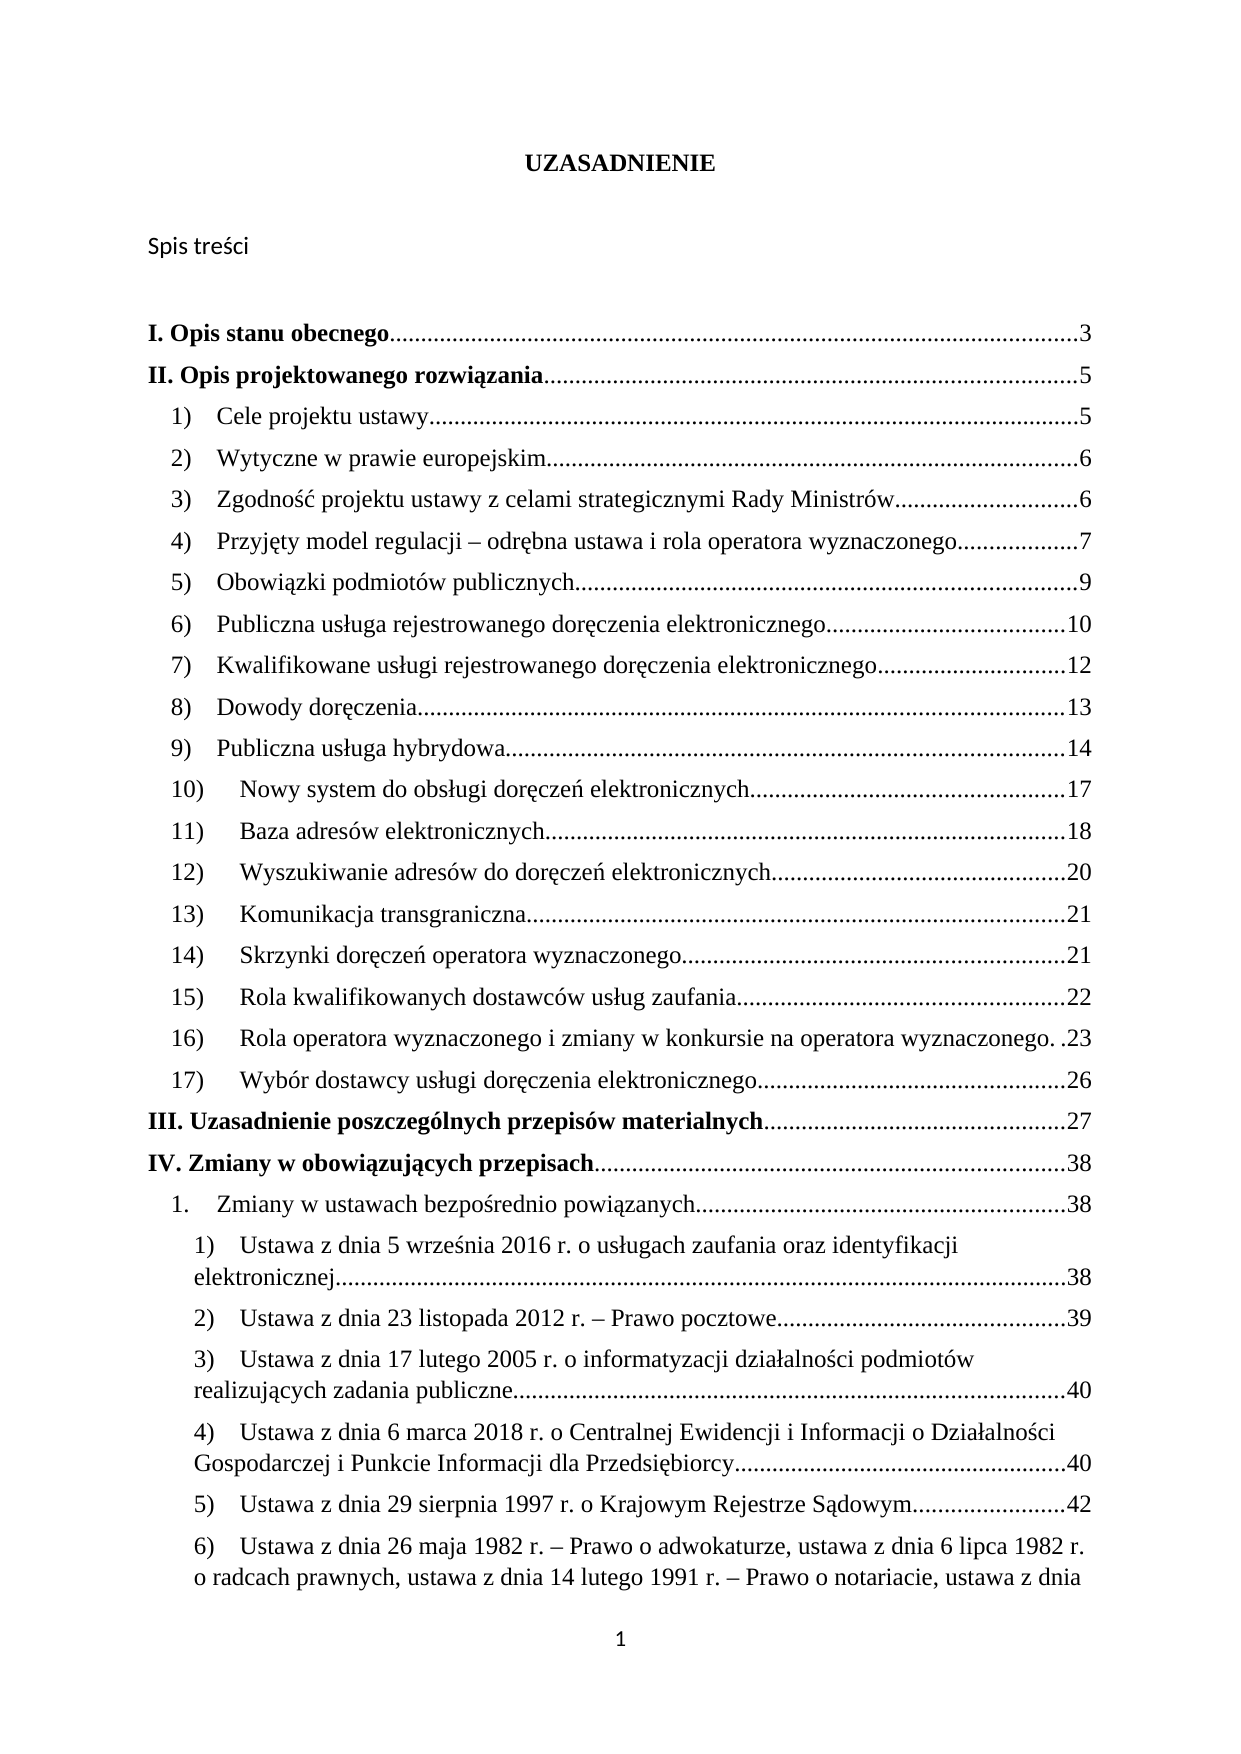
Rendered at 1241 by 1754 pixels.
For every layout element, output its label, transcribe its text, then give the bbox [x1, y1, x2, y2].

text UZASADNIENIE [148, 148, 1093, 176]
